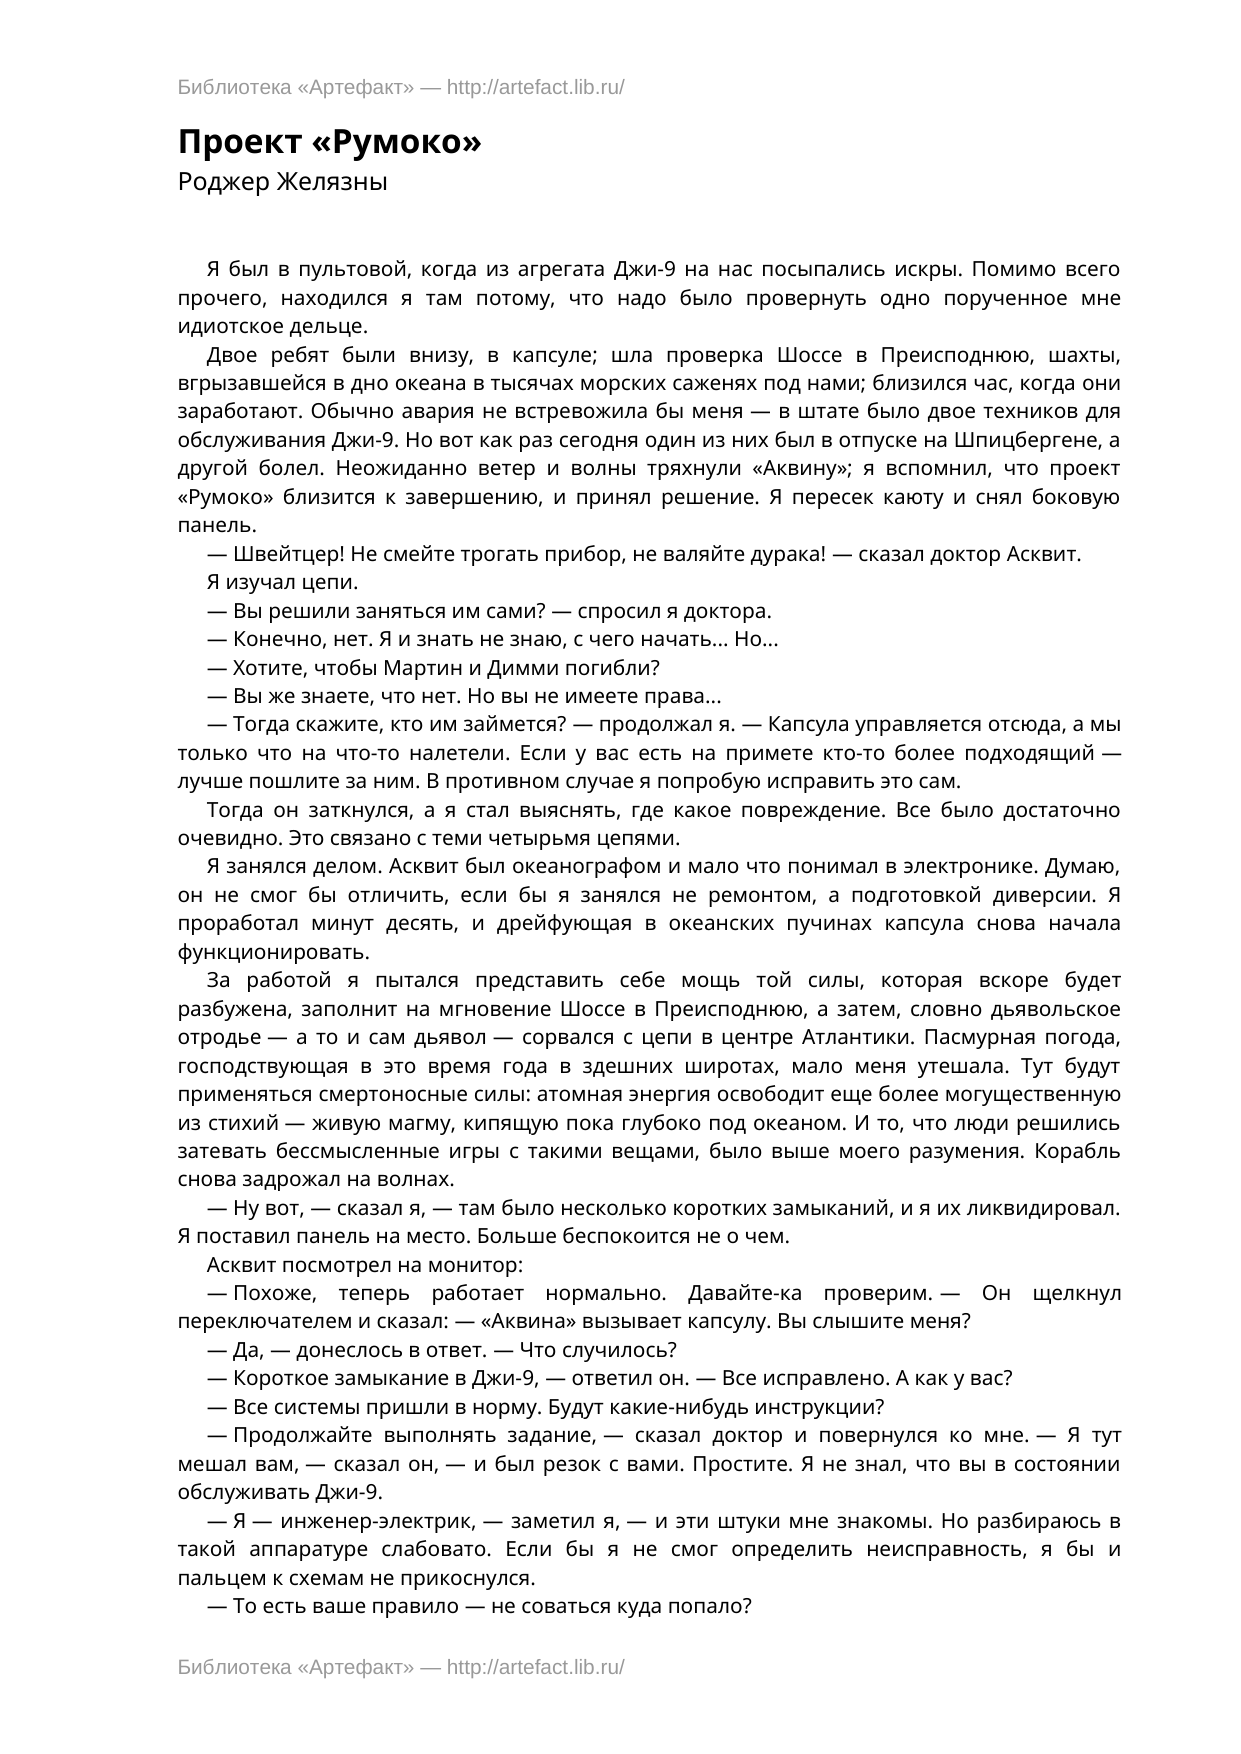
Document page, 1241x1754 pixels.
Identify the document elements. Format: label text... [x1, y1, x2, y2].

subtitle Роджер Желязны [177, 163, 1122, 198]
text За работой я пытался представить себе мощь той силы, которая вскоре будет разбужена, заполнит на мгновение Шоссе в Преисподнюю, а затем, словно дьявольское отродье — а то и сам дьявол — сорвался с цепи в центре Атлантики. Пасмурная погода, господствующая в это время года в здешних широтах, мало меня утешала. Тут будут применяться смертоносные силы: атомная энергия освободит еще более могущественную из стихий — живую магму, кипящую пока глубоко под океаном. И то, что люди решились затевать бессмысленные игры с такими вещами, было выше моего разумения. Корабль снова задрожал на волнах. [177, 965, 1122, 1193]
text — Ну вот, — сказал я, — там было несколько коротких замыканий, и я их ликвидировал. Я поставил панель на место. Больше беспокоится не о чем. [177, 1193, 1122, 1250]
text — Я — инженер-электрик, — заметил я, — и эти штуки мне знакомы. Но разбираюсь в такой аппаратуре слабовато. Если бы я не смог определить неисправность, я бы и пальцем к схемам не прикоснулся. [177, 1506, 1122, 1591]
text Двое ребят были внизу, в капсуле; шла проверка Шоссе в Преисподнюю, шахты, вгрызавшейся в дно океана в тысячах морских саженях под нами; близился час, когда они заработают. Обычно авария не встревожила бы меня — в штате было двое техников для обслуживания Джи-9. Но вот как раз сегодня один из них был в отпуске на Шпицбергене, а другой болел. Неожиданно ветер и волны тряхнули «Аквину»; я вспомнил, что проект «Румоко» близится к завершению, и принял решение. Я пересек каюту и снял боковую панель. [177, 340, 1122, 539]
text Тогда он заткнулся, а я стал выяснять, где какое повреждение. Все было достаточно очевидно. Это связано с теми четырьмя цепями. [177, 795, 1122, 852]
text — Да, — донеслось в ответ. — Что случилось? [177, 1335, 1122, 1363]
text — Вы решили заняться им сами? — спросил я доктора. [177, 596, 1122, 624]
text — Конечно, нет. Я и знать не знаю, с чего начать... Но... [177, 624, 1122, 653]
subtitle Проект «Румоко» [177, 118, 1122, 163]
text — Похоже, теперь работает нормально. Давайте-ка проверим. — Он щелкнул переключателем и сказал: — «Аквина» вызывает капсулу. Вы слышите меня? [177, 1278, 1122, 1335]
text — Хотите, чтобы Мартин и Димми погибли? [177, 653, 1122, 681]
text — Короткое замыкание в Джи-9, — ответил он. — Все исправлено. А как у вас? [177, 1363, 1122, 1392]
text — Все системы пришли в норму. Будут какие-нибудь инструкции? [177, 1392, 1122, 1420]
text Я был в пультовой, когда из агрегата Джи-9 на нас посыпались искры. Помимо всего прочего, находился я там потому, что надо было провернуть одно порученное мне идиотское дельце. [177, 254, 1122, 340]
text — Швейтцер! Не смейте трогать прибор, не валяйте дурака! — сказал доктор Асквит. [177, 539, 1122, 567]
text Асквит посмотрел на монитор: [177, 1250, 1122, 1278]
text — Вы же знаете, что нет. Но вы не имеете права... [177, 681, 1122, 709]
text — Продолжайте выполнять задание, — сказал доктор и повернулся ко мне. — Я тут мешал вам, — сказал он, — и был резок с вами. Простите. Я не знал, что вы в состоянии обслуживать Джи-9. [177, 1420, 1122, 1506]
text Я занялся делом. Асквит был океанографом и мало что понимал в электронике. Думаю, он не смог бы отличить, если бы я занялся не ремонтом, а подготовкой диверсии. Я проработал минут десять, и дрейфующая в океанских пучинах капсула снова начала функционировать. [177, 852, 1122, 965]
text Я изучал цепи. [177, 567, 1122, 596]
text — То есть ваше правило — не соваться куда попало? [177, 1591, 1122, 1619]
text — Тогда скажите, кто им займется? — продолжал я. — Капсула управляется отсюда, а мы только что на что-то налетели. Если у вас есть на примете кто-то более подходящий — лучше пошлите за ним. В противном случае я попробую исправить это сам. [177, 709, 1122, 795]
